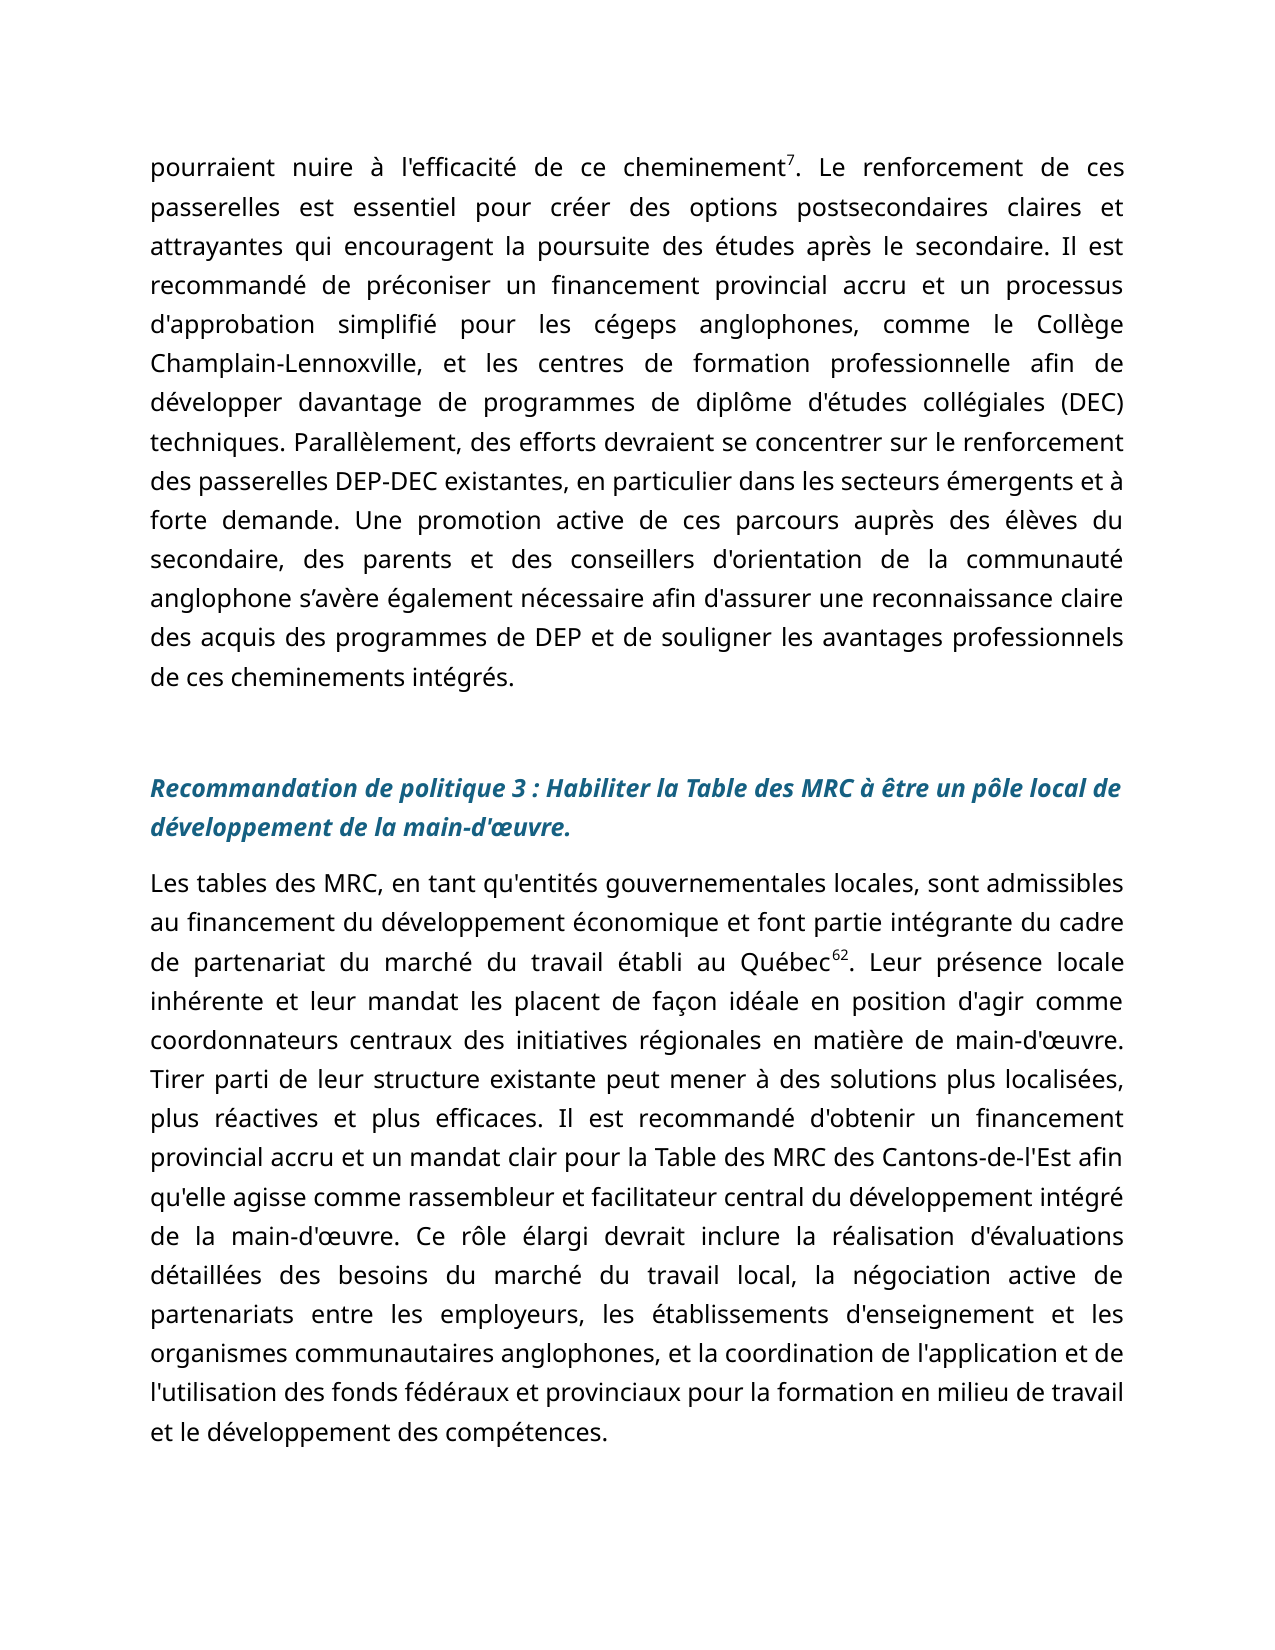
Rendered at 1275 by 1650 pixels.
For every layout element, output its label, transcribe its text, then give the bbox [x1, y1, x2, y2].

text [150, 150, 1125, 693]
subtitle Recommandation de politique 3 : Habiliter la Table des MRC à être un pôle local de développement de la main-d'œuvre. [150, 771, 1125, 844]
text Les tables des MRC, en tant qu'entités gouvernementales locales, sont admissibles au financement du développement économique et font partie intégrante du cadre de partenariat du marché du travail établi au Québec62. Leur présence locale inhérente et leur mandat les placent de façon idéale en position d'agir comme coordonnateurs centraux des initiatives régionales en matière de main-d'œuvre. Tirer parti de leur structure existante peut mener à des solutions plus localisées, plus réactives et plus efficaces. Il est recommandé d'obtenir un financement provincial accru et un mandat clair pour la Table des MRC des Cantons-de-l'Est afin qu'elle agisse comme rassembleur et facilitateur central du développement intégré de la main-d'œuvre. Ce rôle élargi devrait inclure la réalisation d'évaluations détaillées des besoins du marché du travail local, la négociation active de partenariats entre les employeurs, les établissements d'enseignement et les organismes communautaires anglophones, et la coordination de l'application et de l'utilisation des fonds fédéraux et provinciaux pour la formation en milieu de travail et le développement des compétences. [150, 866, 1125, 1448]
